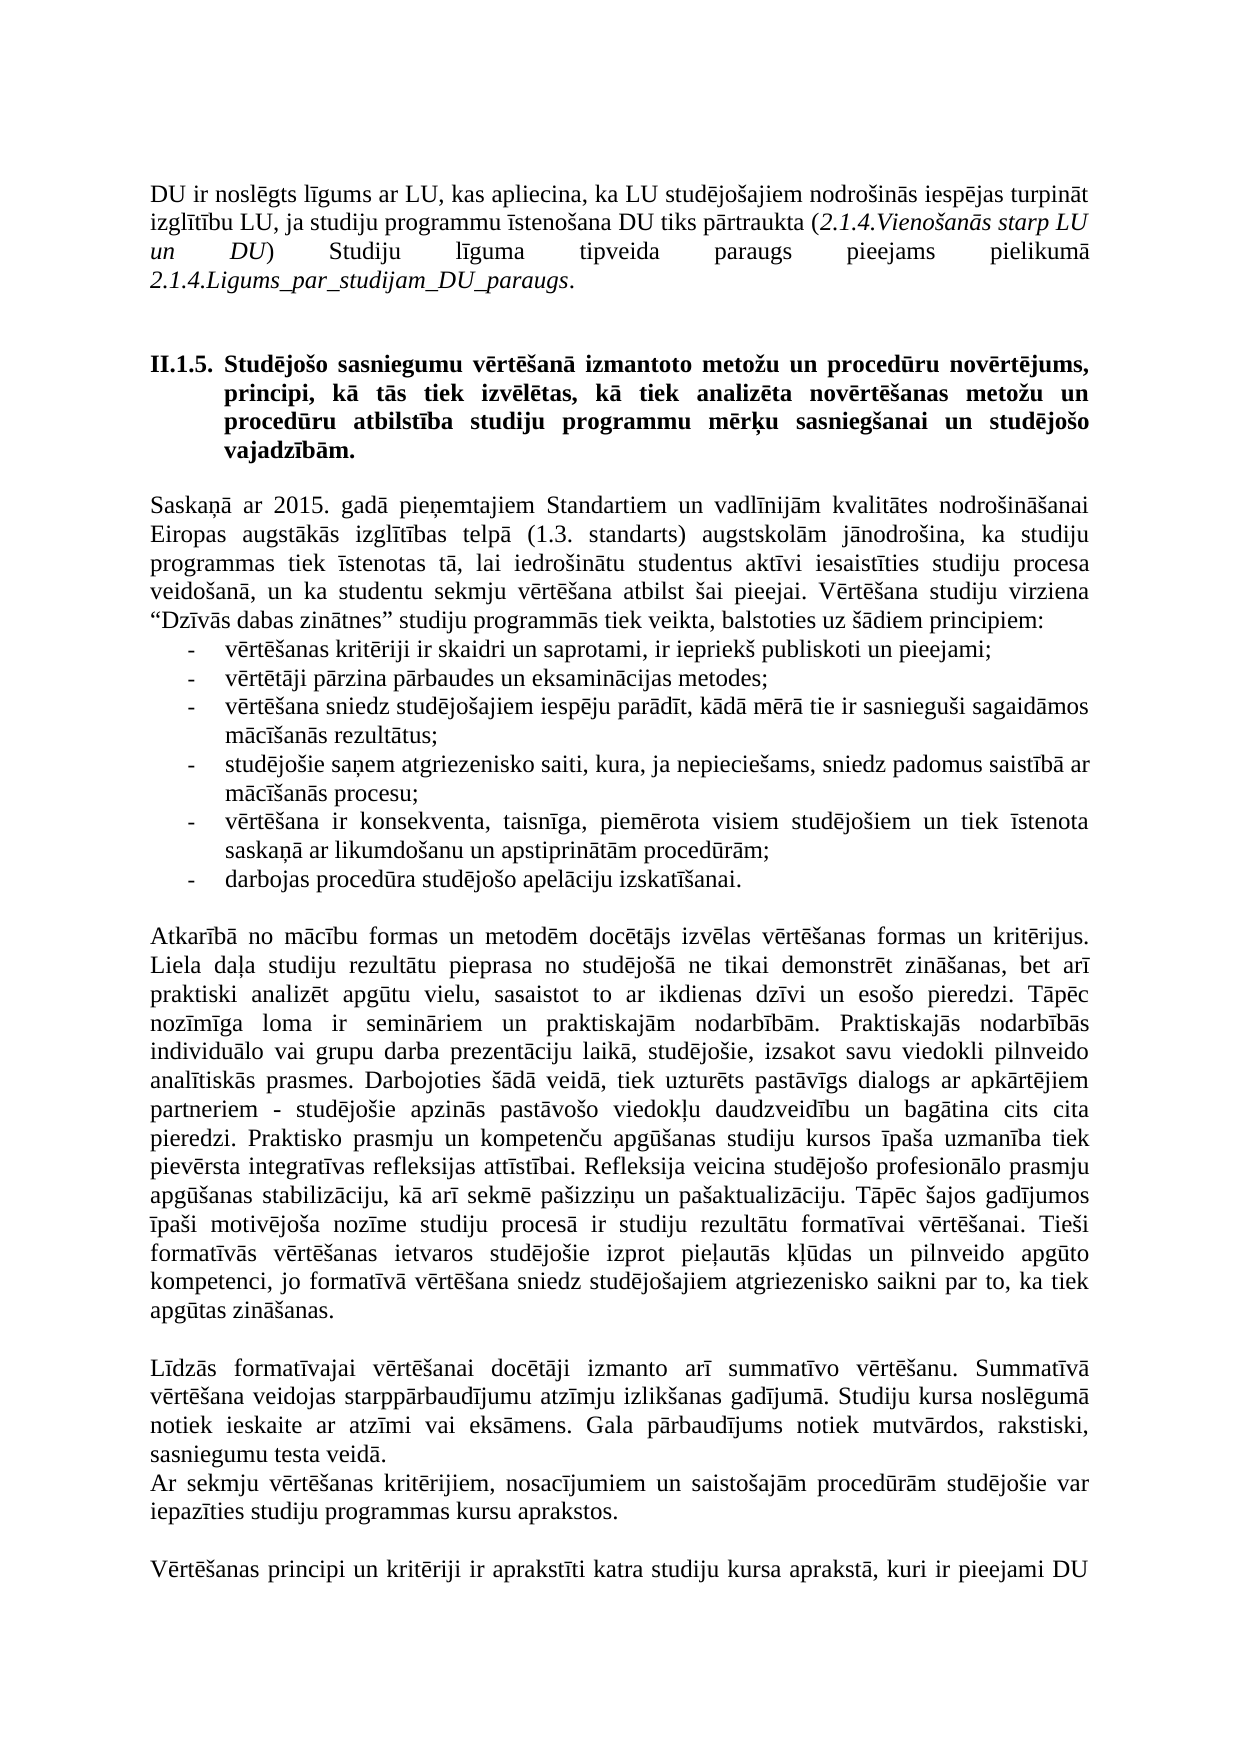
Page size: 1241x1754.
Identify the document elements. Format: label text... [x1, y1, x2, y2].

list darbojas procedūra studējošo apelāciju izskatīšanai. [187, 864, 1090, 893]
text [150, 1554, 1090, 1583]
text DU ir noslēgts līgums ar LU, kas apliecina, ka LU studējošajiem nodrošinās iespējas turpināt izglītību LU, ja studiju programmu īstenošana DU tiks pārtraukta (2.1.4.Vienošanās starp LU un DU) Studiju līguma tipveida paraugs pieejams pielikumā 2.1.4.Ligums_par_studijam_DU_paraugs. [150, 179, 1090, 294]
list vērtēšana sniedz studējošajiem iespēju parādīt, kādā mērā tie ir sasnieguši sagaidāmos mācīšanās rezultātus; [187, 691, 1090, 749]
list studējošie saņem atgriezenisko saiti, kura, ja nepieciešams, sniedz padomus saistībā ar mācīšanās procesu; [187, 749, 1090, 806]
list Studējošo sasniegumu vērtēšanā izmantoto metožu un procedūru novērtējums, principi, kā tās tiek izvēlētas, kā tiek analizēta novērtēšanas metožu un procedūru atbilstība studiju programmu mērķu sasniegšanai un studējošo vajadzībām. [150, 349, 1090, 464]
text Līdzās formatīvajai vērtēšanai docētāji izmanto arī summatīvo vērtēšanu. Summatīvā vērtēšana veidojas starppārbaudījumu atzīmju izlikšanas gadījumā. Studiju kursa noslēgumā notiek ieskaite ar atzīmi vai eksāmens. Gala pārbaudījums notiek mutvārdos, rakstiski, sasniegumu testa veidā. [150, 1353, 1090, 1468]
list vērtēšana ir konsekventa, taisnīga, piemērota visiem studējošiem un tiek īstenota saskaņā ar likumdošanu un apstiprinātām procedūrām; [187, 806, 1090, 864]
text Atkarībā no mācību formas un metodēm docētājs izvēlas vērtēšanas formas un kritērijus. Liela daļa studiju rezultātu pieprasa no studējošā ne tikai demonstrēt zināšanas, bet arī praktiski analizēt apgūtu vielu, sasaistot to ar ikdienas dzīvi un esošo pieredzi. Tāpēc nozīmīga loma ir semināriem un praktiskajām nodarbībām. Praktiskajās nodarbībās individuālo vai grupu darba prezentāciju laikā, studējošie, izsakot savu viedokli pilnveido analītiskās prasmes. Darbojoties šādā veidā, tiek uzturēts pastāvīgs dialogs ar apkārtējiem partneriem - studējošie apzinās pastāvošo viedokļu daudzveidību un bagātina cits cita pieredzi. Praktisko prasmju un kompetenču apgūšanas studiju kursos īpaša uzmanība tiek pievērsta integratīvas refleksijas attīstībai. Refleksija veicina studējošo profesionālo prasmju apgūšanas stabilizāciju, kā arī sekmē pašizziņu un pašaktualizāciju. Tāpēc šajos gadījumos īpaši motivējoša nozīme studiju procesā ir studiju rezultātu formatīvai vērtēšanai. Tieši formatīvās vērtēšanas ietvaros studējošie izprot pieļautās kļūdas un pilnveido apgūto kompetenci, jo formatīvā vērtēšana sniedz studējošajiem atgriezenisko saikni par to, ka tiek apgūtas zināšanas. [150, 921, 1090, 1324]
text Saskaņā ar 2015. gadā pieņemtajiem Standartiem un vadlīnijām kvalitātes nodrošināšanai Eiropas augstākās izglītības telpā (1.3. standarts) augstskolām jānodrošina, ka studiju programmas tiek īstenotas tā, lai iedrošinātu studentus aktīvi iesaistīties studiju procesa veidošanā, un ka studentu sekmju vērtēšana atbilst šai pieejai. Vērtēšana studiju virziena “Dzīvās dabas zinātnes” studiju programmās tiek veikta, balstoties uz šādiem principiem: [150, 490, 1090, 634]
list vērtētāji pārzina pārbaudes un eksaminācijas metodes; [187, 663, 1090, 691]
list vērtēšanas kritēriji ir skaidri un saprotami, ir iepriekš publiskoti un pieejami; [187, 634, 1090, 663]
text Ar sekmju vērtēšanas kritērijiem, nosacījumiem un saistošajām procedūrām studējošie var iepazīties studiju programmas kursu aprakstos. [150, 1468, 1090, 1525]
